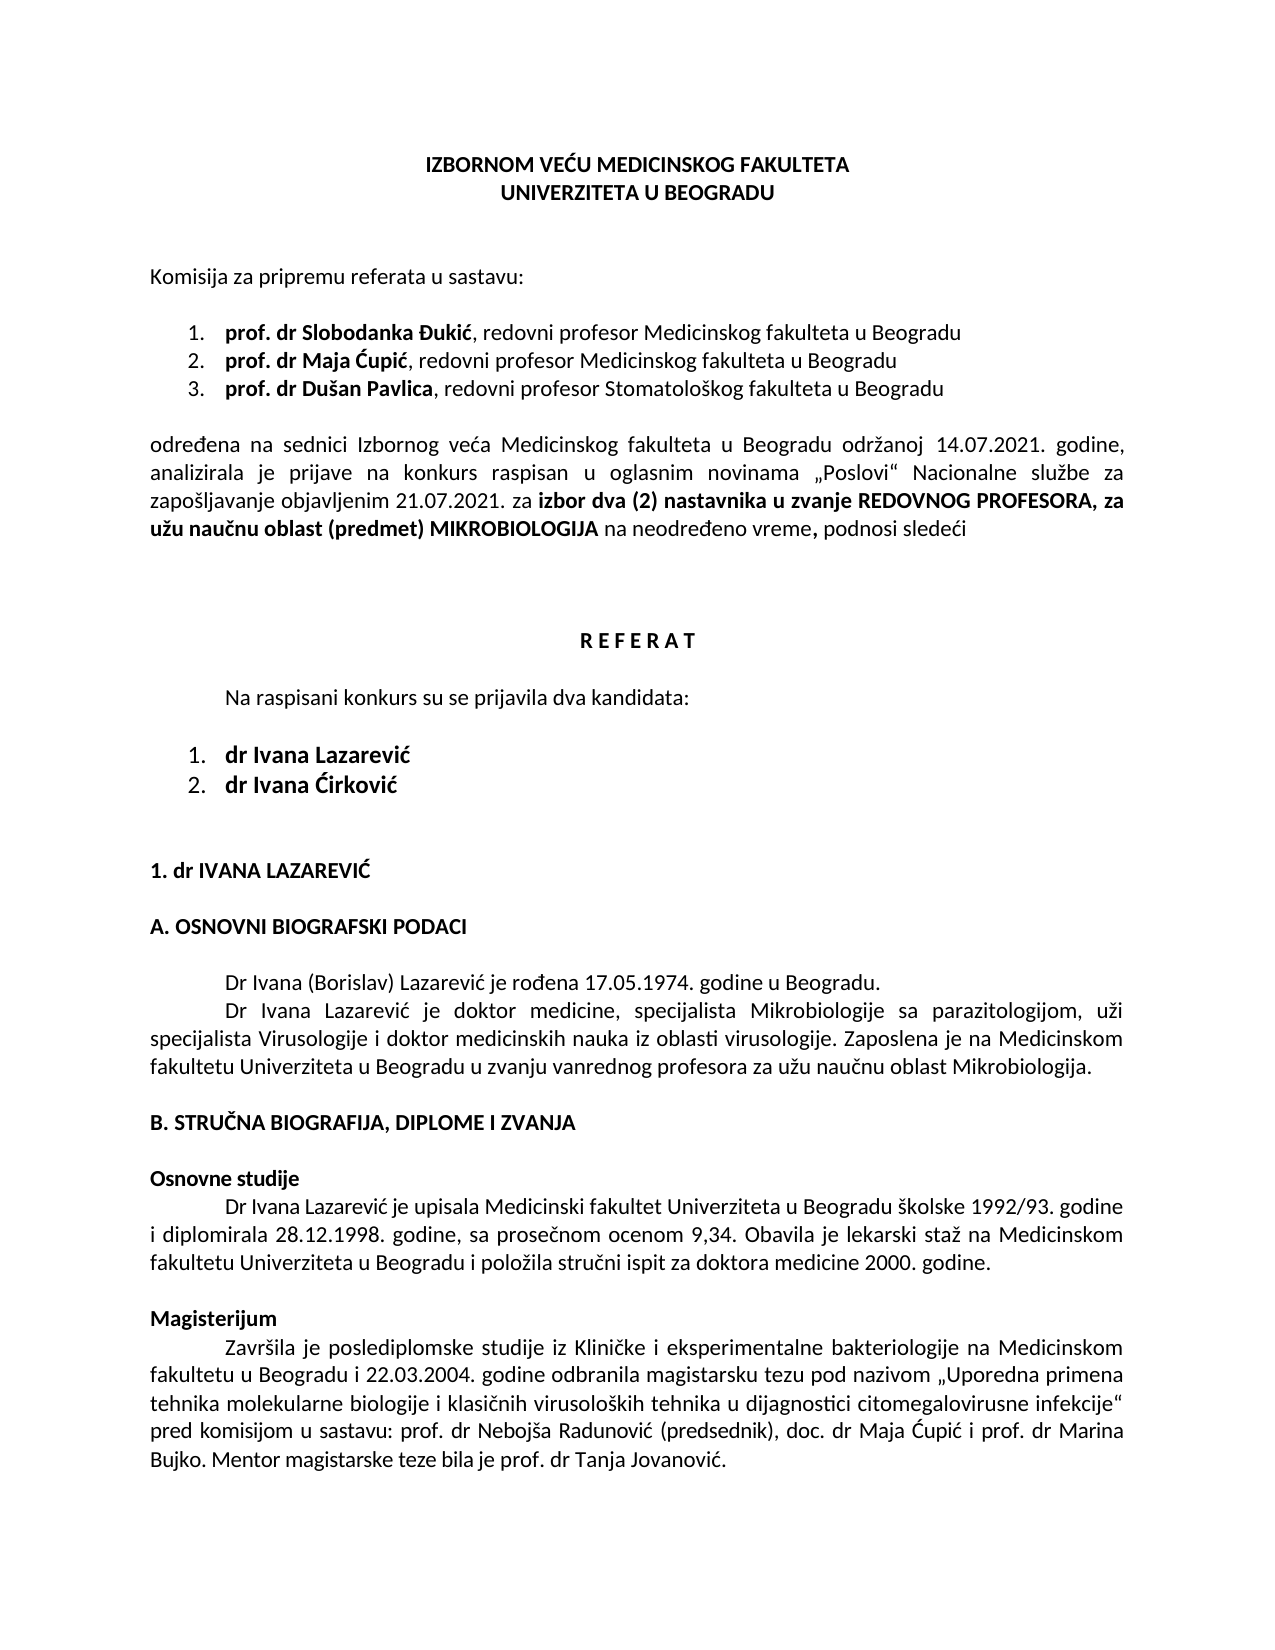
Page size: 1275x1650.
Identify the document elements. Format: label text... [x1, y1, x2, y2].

text A. OSNOVNI BIOGRAFSKI PODACI [150, 912, 1125, 940]
text UNIVERZITETA U BEOGRADU [150, 178, 1125, 206]
text 1. dr IVANA LAZAREVIĆ [150, 856, 1125, 884]
text Na raspisani konkurs su se prijavila dva kandidata: [150, 683, 1125, 711]
text Dr Ivana Lazarević je upisala Medicinski fakultet Univerziteta u Beogradu školske 1992/93. godine i diplomirala 28.12.1998. godine, sa prosečnom ocenom 9,34. Obavila je lekarski staž na Medicinskom fakultetu Univerziteta u Beogradu i položila stručni ispit za doktora medicine 2000. godine. [150, 1192, 1125, 1277]
text Završila je poslediplomske studije iz Kliničke i eksperimentalne bakteriologije na Medicinskom fakultetu u Beogradu i 22.03.2004. godine odbranila magistarsku tezu pod nazivom „Uporedna primena tehnika molekularne biologije i klasičnih virusoloških tehnika u dijagnostici citomegalovirusne infekcije“ pred komisijom u sastavu: prof. dr Nebojša Radunović (predsednik), doc. dr Maja Ćupić i prof. dr Marina Bujko. Mentor magistarske teze bila je prof. dr Tanja Jovanović. [150, 1333, 1125, 1473]
text određena na sednici Izbornog veća Medicinskog fakulteta u Beogradu održanoj 14.07.2021. godine, analizirala je prijave na konkurs raspisan u oglasnim novinama „Poslovi“ Nacionalne službe za zapošljavanje objavljenim 21.07.2021. za izbor dva (2) nastavnika u zvanje REDOVNOG PROFESORA, za užu naučnu oblast (predmet) MIKROBIOLOGIJA na neodređeno vreme, podnosi sledeći [150, 430, 1125, 542]
text Osnovne studije [150, 1164, 1125, 1192]
list prof. dr Maja Ćupić, redovni profesor Medicinskog fakulteta u Beogradu [187, 346, 1125, 374]
text R E F E R A T [150, 626, 1125, 654]
list dr Ivana Ćirković [187, 770, 1125, 800]
text Komisija za pripremu referata u sastavu: [150, 262, 1125, 290]
text IZBORNOM VEĆU MEDICINSKOG FAKULTETA [150, 150, 1125, 178]
text Dr Ivana Lazarević je doktor medicine, specijalista Mikrobiologije sa parazitologijom, uži specijalista Virusologije i doktor medicinskih nauka iz oblasti virusologije. Zaposlena je na Medicinskom fakultetu Univerziteta u Beogradu u zvanju vanrednog profesora za užu naučnu oblast Mikrobiologija. [150, 996, 1125, 1080]
text Dr Ivana (Borislav) Lazarević je rođena 17.05.1974. godine u Beogradu. [150, 968, 1125, 996]
text B. STRUČNA BIOGRAFIJA, DIPLOME I ZVANJA [150, 1108, 1125, 1136]
list dr Ivana Lazarević [187, 739, 1125, 770]
list prof. dr Slobodanka Đukić, redovni profesor Medicinskog fakulteta u Beogradu [187, 318, 1125, 346]
list prof. dr Dušan Pavlica, redovni profesor Stomatološkog fakulteta u Beogradu [187, 374, 1125, 402]
text Magisterijum [150, 1304, 1125, 1333]
